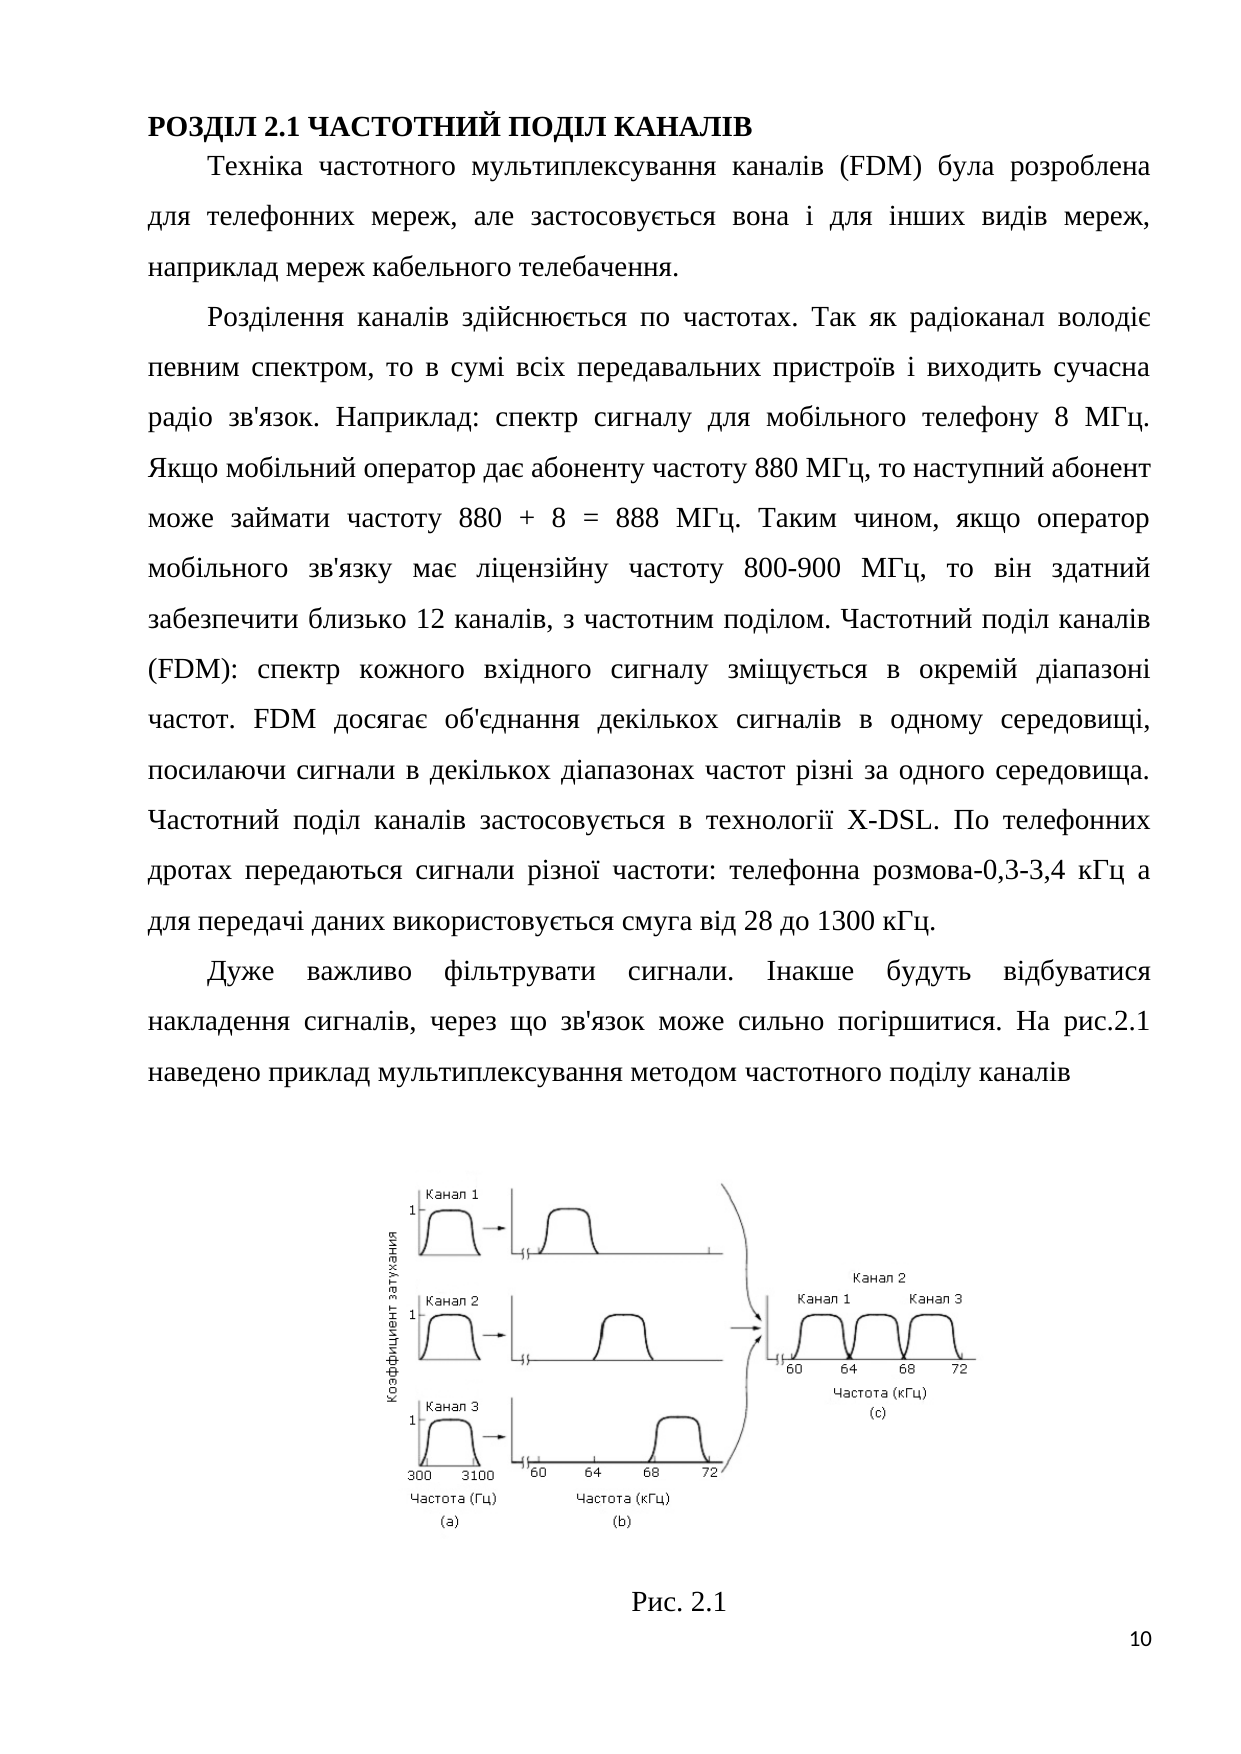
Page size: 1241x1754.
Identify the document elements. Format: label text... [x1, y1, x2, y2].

text Техніка частотного мультиплексування каналів (FDM) була розроблена для телефонних мереж, але застосовується вона і для інших видів мереж, наприклад мереж кабельного телебачення. [148, 148, 1152, 282]
text Рис. 2.1 [148, 1584, 1152, 1617]
picture [338, 1154, 1021, 1570]
text Дуже важливо фільтрувати сигнали. Інакше будуть відбуватися накладення сигналів, через що зв'язок може сильно погіршитися. На рис.2.1 наведено приклад мультиплексування методом частотного поділу каналів [148, 953, 1152, 1087]
subtitle РОЗДІЛ 2.1 ЧАСТОТНИЙ ПОДІЛ КАНАЛІВ [148, 109, 1152, 143]
text Розділення каналів здійснюється по частотах. Так як радіоканал володіє певним спектром, то в сумі всіх передавальних пристроїв і виходить сучасна радіо зв'язок. Наприклад: спектр сигналу для мобільного телефону 8 МГц. Якщо мобільний оператор дає абоненту частоту 880 МГц, то наступний абонент може займати частоту 880 + 8 = 888 МГц. Таким чином, якщо оператор мобільного зв'язку має ліцензійну частоту 800-900 МГц, то він здатний забезпечити близько 12 каналів, з частотним поділом. Частотний поділ каналів (FDM): спектр кожного вхідного сигналу зміщується в окремій діапазоні частот. FDM досягає об'єднання декількох сигналів в одному середовищі, посилаючи сигнали в декількох діапазонах частот різні за одного середовища. Частотний поділ каналів застосовується в технології X-DSL. По телефонних дротах передаються сигнали різної частоти: телефонна розмова-0,3-3,4 кГц а для передачі даних використовується смуга від 28 до 1300 кГц. [148, 299, 1152, 936]
